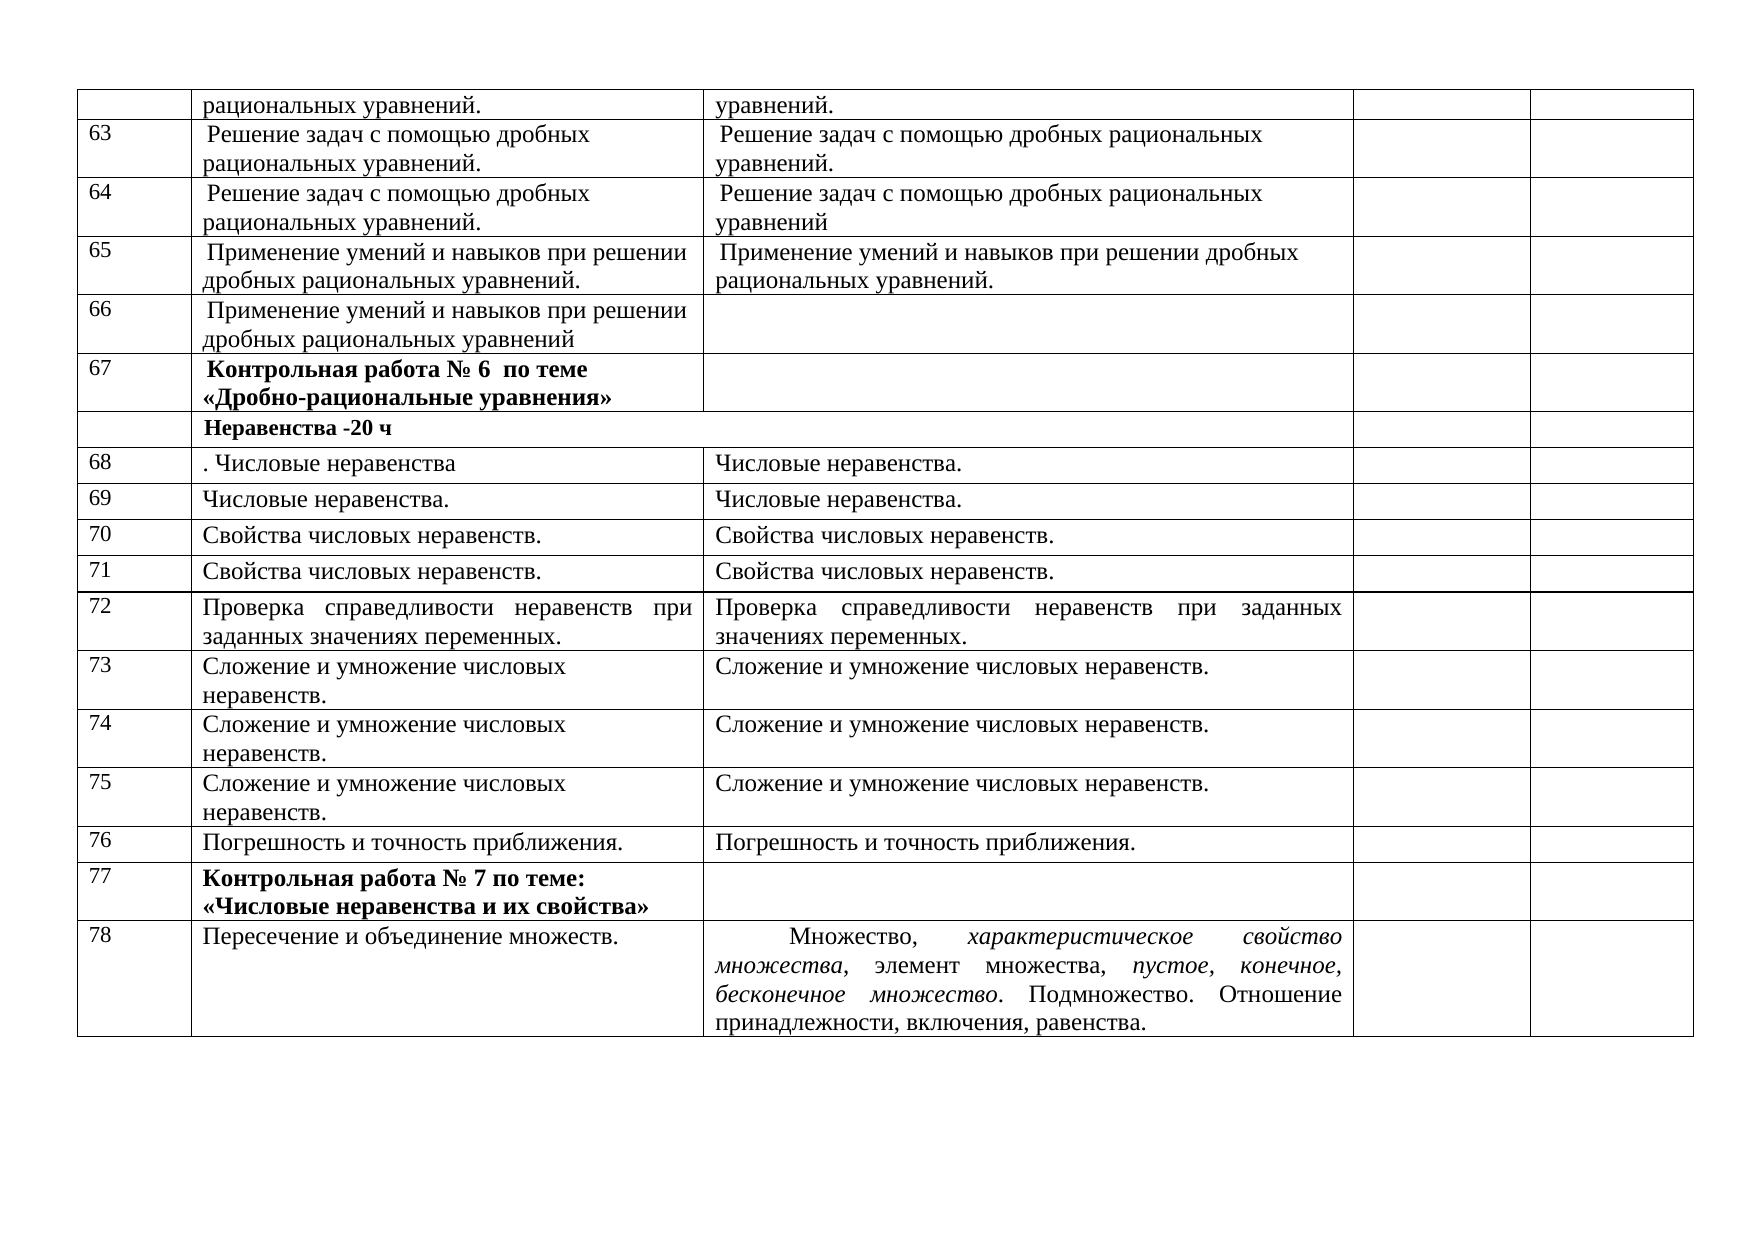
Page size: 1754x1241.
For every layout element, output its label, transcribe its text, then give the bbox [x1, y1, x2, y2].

table_cell 65 [78, 237, 191, 294]
table_cell [1531, 412, 1693, 447]
table_cell [1531, 237, 1693, 294]
table_cell [1531, 768, 1693, 826]
table_cell [78, 412, 191, 447]
table_cell [1354, 354, 1530, 411]
table_cell 68 [78, 448, 191, 483]
table_cell [1354, 827, 1530, 862]
table_cell 62 [78, 90, 191, 118]
table_cell [704, 295, 1353, 353]
table_cell [1354, 178, 1530, 236]
table_cell Применение умений и навыков при решении дробных рациональных уравнений. [192, 237, 703, 294]
table_cell [1354, 237, 1530, 294]
table_cell Свойства числовых неравенств. [192, 520, 703, 555]
table_cell [1531, 295, 1693, 353]
table_cell 73 [78, 651, 191, 708]
table_cell 71 [78, 556, 191, 591]
table_cell [1354, 520, 1530, 555]
table_cell Неравенства -20 ч [192, 412, 1353, 447]
table_cell Сложение и умножение числовых неравенств. [704, 768, 1353, 826]
table_cell [1531, 520, 1693, 555]
table_cell Сложение и умножение числовых неравенств. [192, 710, 703, 767]
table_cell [704, 120, 1353, 177]
table_cell Числовые неравенства. [704, 448, 1353, 483]
table_cell [1531, 710, 1693, 767]
table_cell 78 [78, 921, 191, 1036]
table_cell Свойства числовых неравенств. [704, 556, 1353, 591]
table_cell Сложение и умножение числовых неравенств. [192, 768, 703, 826]
table_cell [1354, 593, 1530, 650]
table_cell 75 [78, 768, 191, 826]
table_cell [1531, 593, 1693, 650]
table_cell [1354, 120, 1530, 177]
table_cell [1354, 921, 1530, 1036]
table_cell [192, 921, 703, 1036]
table_cell Погрешность и точность приближения. [192, 827, 703, 862]
table_cell [1531, 120, 1693, 177]
table_cell Проверка справедливости неравенств при заданных значениях переменных. [192, 593, 703, 650]
table_cell [1531, 178, 1693, 236]
table_cell [704, 354, 1353, 411]
table_cell Сложение и умножение числовых неравенств. [704, 710, 1353, 767]
table_cell 66 [78, 295, 191, 353]
table_cell 63 [78, 120, 191, 177]
table_cell [1531, 90, 1693, 118]
table_cell Применение умений и навыков при решении дробных рациональных уравнений. [704, 237, 1353, 294]
table_cell Контрольная работа № 7 по теме: «Числовые неравенства и их свойства» [192, 863, 703, 920]
table_cell Применение умений и навыков при решении дробных рациональных уравнений [192, 295, 703, 353]
table_cell [1354, 484, 1530, 519]
table_cell [1531, 921, 1693, 1036]
table_cell [1354, 651, 1530, 708]
table_cell [1354, 556, 1530, 591]
table_cell [1531, 651, 1693, 708]
table_cell 72 [78, 593, 191, 650]
table_cell Контрольная работа № 6 по теме «Дробно-рациональные уравнения» [192, 354, 703, 411]
table_cell 70 [78, 520, 191, 555]
table_cell [1354, 863, 1530, 920]
table_cell Сложение и умножение числовых неравенств. [192, 651, 703, 708]
table_cell Множество, характеристическое свойство множества, элемент множества, пустое, конечное, бесконечное множество. Подмножество. Отношение принадлежности, включения, равенства. [704, 921, 1353, 1036]
table_cell [1531, 484, 1693, 519]
table_cell 76 [78, 827, 191, 862]
table_cell [1531, 448, 1693, 483]
table_cell [704, 863, 1353, 920]
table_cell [192, 90, 703, 118]
table_cell [1354, 710, 1530, 767]
table_cell [1354, 295, 1530, 353]
table_cell 77 [78, 863, 191, 920]
table_cell 64 [78, 178, 191, 236]
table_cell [192, 120, 703, 177]
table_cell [704, 90, 1353, 118]
table_cell [1354, 448, 1530, 483]
table_cell Проверка справедливости неравенств при заданных значениях переменных. [704, 593, 1353, 650]
table_cell Погрешность и точность приближения. [704, 827, 1353, 862]
table_cell [1531, 827, 1693, 862]
table_cell Числовые неравенства. [192, 484, 703, 519]
table_cell Решение задач с помощью дробных рациональных уравнений. [192, 178, 703, 236]
table_cell 67 [78, 354, 191, 411]
table_cell Свойства числовых неравенств. [192, 556, 703, 591]
table_cell Сложение и умножение числовых неравенств. [704, 651, 1353, 708]
table_cell [1531, 556, 1693, 591]
table_cell Числовые неравенства. [704, 484, 1353, 519]
table_cell 74 [78, 710, 191, 767]
table_cell [1531, 354, 1693, 411]
table_cell 69 [78, 484, 191, 519]
table_cell [1531, 863, 1693, 920]
table_cell Решение задач с помощью дробных рациональных уравнений [704, 178, 1353, 236]
table_cell Свойства числовых неравенств. [704, 520, 1353, 555]
table_cell [1354, 768, 1530, 826]
table_cell [1354, 412, 1530, 447]
table_cell . Числовые неравенства [192, 448, 703, 483]
table_cell [1354, 90, 1530, 118]
